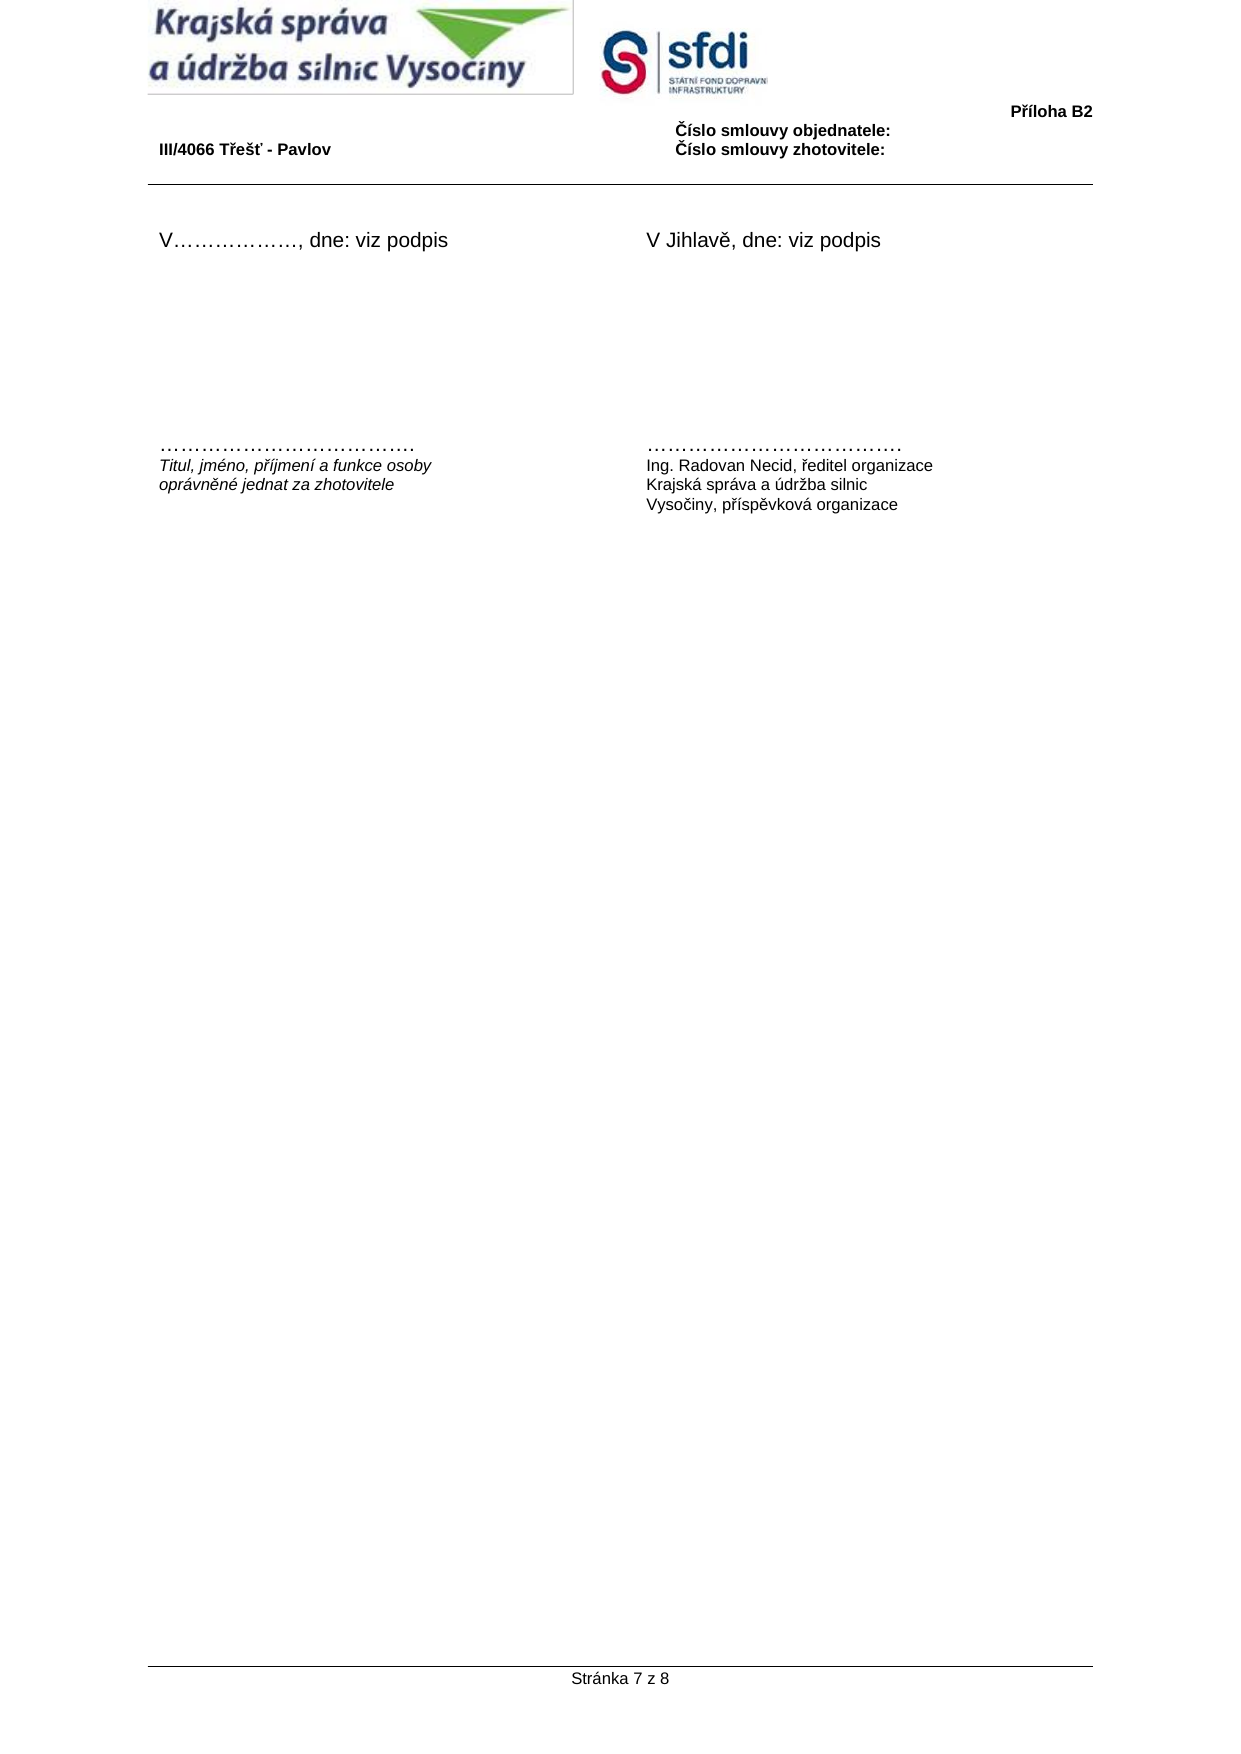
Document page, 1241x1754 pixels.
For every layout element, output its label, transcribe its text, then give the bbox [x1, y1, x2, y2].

picture [147, 0, 574, 96]
table_header V Jihlavě, dne: viz podpis [635, 215, 1092, 264]
picture [598, 14, 768, 108]
table_cell ………………………………. Ing. Radovan Necid, ředitel organizace Krajská správa a údržba silnic Vysočiny, příspěvková organizace [635, 264, 1092, 513]
table_header V………………, dne: viz podpis [148, 215, 635, 264]
table_cell ………………………………. Titul, jméno, příjmení a funkce osoby oprávněné jednat za zhotovitele [148, 264, 635, 513]
